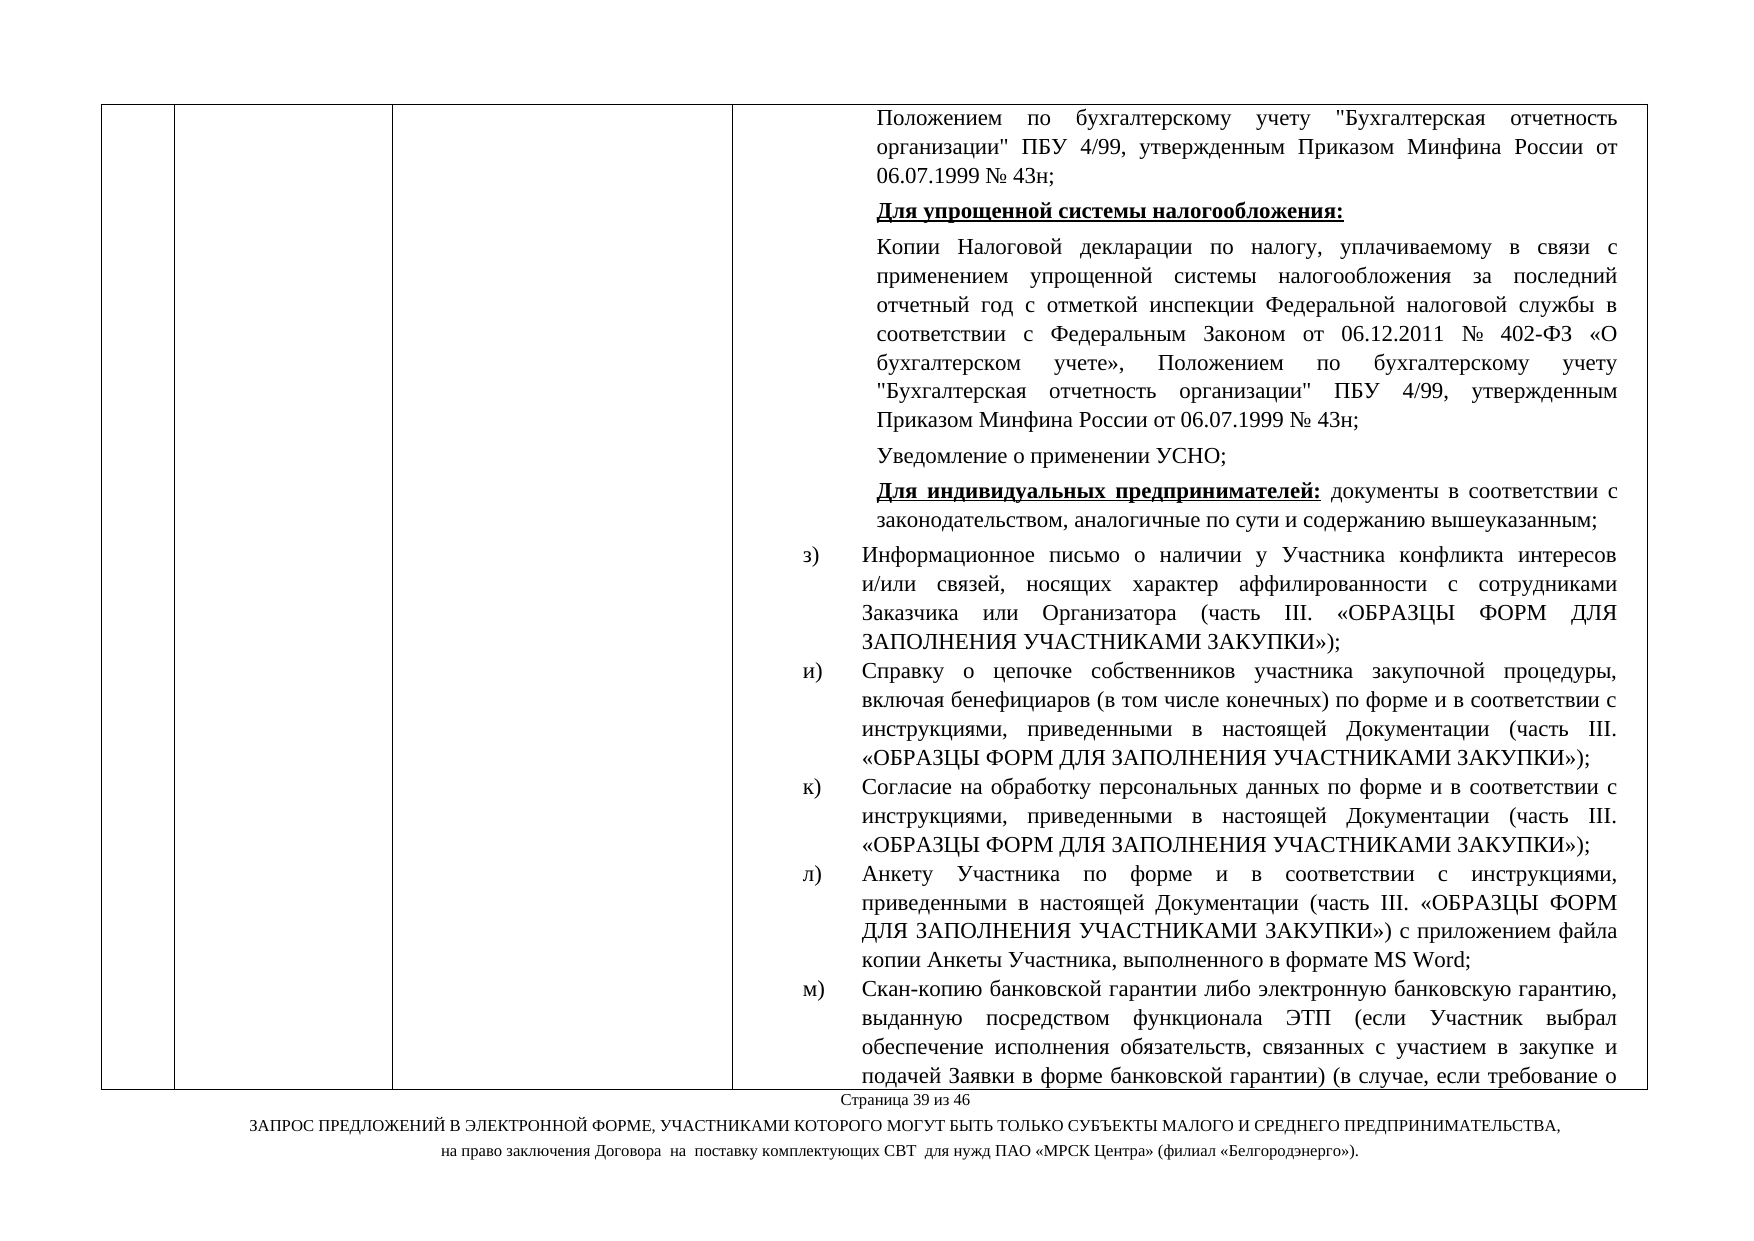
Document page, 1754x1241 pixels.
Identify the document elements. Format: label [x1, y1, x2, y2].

table_cell [733, 105, 1647, 1089]
table_cell [102, 105, 174, 1089]
table_cell [175, 105, 392, 1089]
table_cell [393, 105, 732, 1089]
